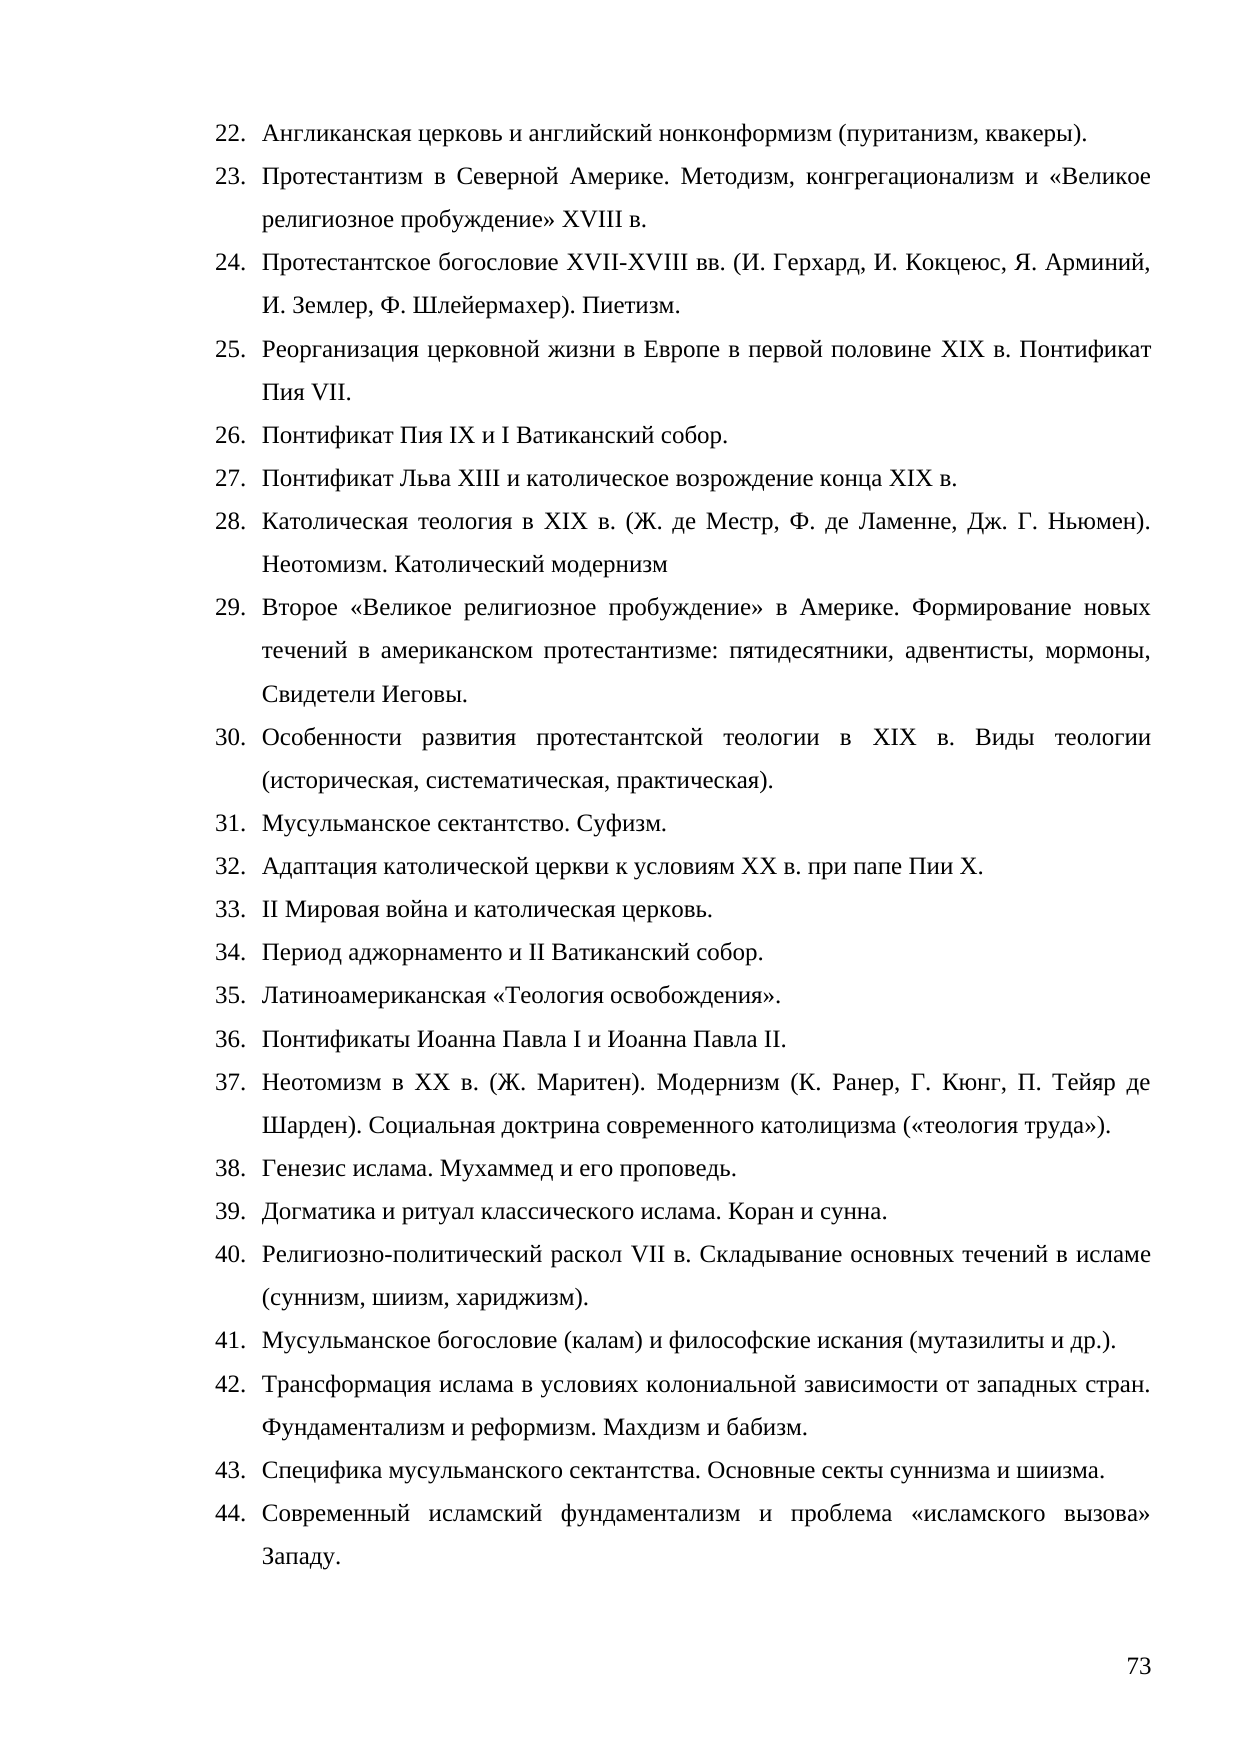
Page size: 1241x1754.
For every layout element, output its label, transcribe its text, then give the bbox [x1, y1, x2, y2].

list Особенности развития протестантской теологии в XIX в. Виды теологии (историческая, систематическая, практическая). [215, 722, 1152, 794]
list Трансформация ислама в условиях колониальной зависимости от западных стран. Фундаментализм и реформизм. Махдизм и бабизм. [215, 1369, 1152, 1441]
list Второе «Великое религиозное пробуждение» в Америке. Формирование новых течений в американском протестантизме: пятидесятники, адвентисты, мормоны, Свидетели Иеговы. [215, 592, 1152, 707]
list Период аджорнаменто и II Ватиканский собор. [215, 937, 1152, 966]
list Протестантизм в Северной Америке. Методизм, конгрегационализм и «Великое религиозное пробуждение» XVIII в. [215, 161, 1152, 233]
list Адаптация католической церкви к условиям ХХ в. при папе Пии Х. [215, 851, 1152, 880]
list Догматика и ритуал классического ислама. Коран и сунна. [215, 1196, 1152, 1225]
list Англиканская церковь и английский нонконформизм (пуританизм, квакеры). [215, 118, 1152, 147]
list Реорганизация церковной жизни в Европе в первой половине XIX в. Понтификат Пия VII. [215, 334, 1152, 406]
list Протестантское богословие XVII-XVIII вв. (И. Герхард, И. Кокцеюс, Я. Арминий, И. Землер, Ф. Шлейермахер). Пиетизм. [215, 247, 1152, 319]
list Современный исламский фундаментализм и проблема «исламского вызова» Западу. [215, 1498, 1152, 1570]
list Понтификат Пия IX и I Ватиканский собор. [215, 420, 1152, 449]
list Генезис ислама. Мухаммед и его проповедь. [215, 1153, 1152, 1182]
list Мусульманское богословие (калам) и философские искания (мутазилиты и др.). [215, 1326, 1152, 1354]
list Католическая теология в XIX в. (Ж. де Местр, Ф. де Ламенне, Дж. Г. Ньюмен). Неотомизм. Католический модернизм [215, 506, 1152, 578]
list Религиозно-политический раскол VII в. Складывание основных течений в исламе (суннизм, шиизм, хариджизм). [215, 1239, 1152, 1311]
list Понтификат Льва XIII и католическое возрождение конца XIX в. [215, 463, 1152, 492]
list II Мировая война и католическая церковь. [215, 894, 1152, 923]
list Неотомизм в ХХ в. (Ж. Маритен). Модернизм (К. Ранер, Г. Кюнг, П. Тейяр де Шарден). Социальная доктрина современного католицизма («теология труда»). [215, 1067, 1152, 1139]
list Мусульманское сектантство. Суфизм. [215, 808, 1152, 837]
list Специфика мусульманского сектантства. Основные секты суннизма и шиизма. [215, 1455, 1152, 1484]
list Латиноамериканская «Теология освобождения». [215, 981, 1152, 1009]
list Понтификаты Иоанна Павла I и Иоанна Павла II. [215, 1024, 1152, 1052]
